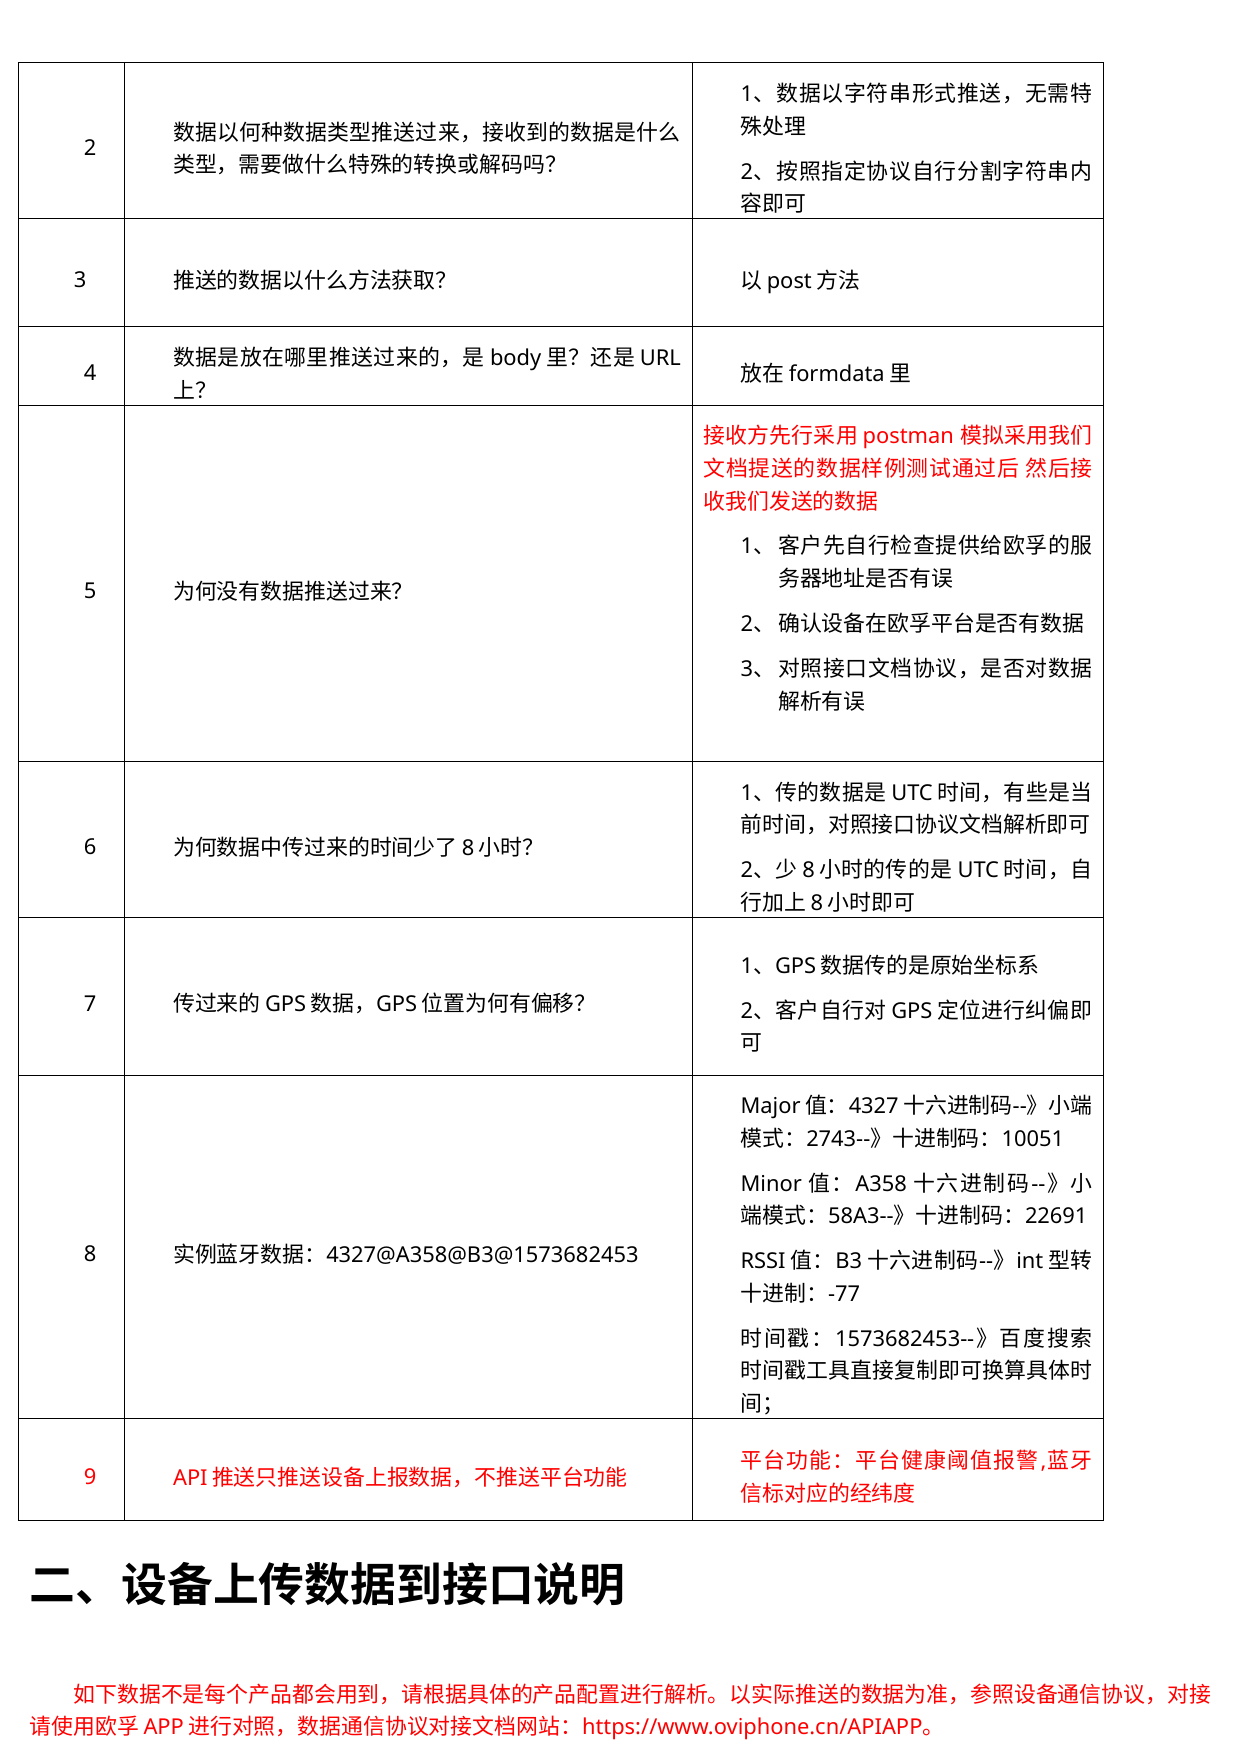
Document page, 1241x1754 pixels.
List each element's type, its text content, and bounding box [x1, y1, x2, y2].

table_cell 3 [19, 219, 124, 326]
table_cell 传过来的GPS数据，GPS位置为何有偏移？ [125, 918, 692, 1074]
table_cell 6 [19, 762, 124, 917]
table_cell 实例蓝牙数据：4327@A358@B3@1573682453 [125, 1076, 692, 1418]
table_cell 为何没有数据推送过来？ [125, 406, 692, 761]
table_cell 4 [19, 327, 124, 405]
table_cell 数据以何种数据类型推送过来，接收到的数据是什么类型，需要做什么特殊的转换或解码吗？ [125, 63, 692, 218]
table_cell 1、数据以字符串形式推送，无需特殊处理 2、按照指定协议自行分割字符串内容即可 [693, 63, 1103, 218]
table_cell 5 [19, 406, 124, 761]
table_cell 接收方先行采用postman 模拟采用我们文档提送的数据样例测试通过后 然后接收我们发送的数据 客户先自行检查提供给欧孚的服务器地址是否有误 确认设备在欧孚平台是否有数据 对照接口文档协议，是否对数据解析有误 [693, 406, 1103, 761]
table_cell 2 [19, 63, 124, 218]
table_cell 7 [19, 918, 124, 1074]
table_cell Major值：4327十六进制码--》小端模式：2743--》十进制码：10051 Minor值：A358十六进制码--》小端模式：58A3--》十进制码：22691 RSSI值：B3十六进制码--》int型转十进制：-77 时间戳：1573682453--》百度搜索时间戳工具直接复制即可换算具体时间； [693, 1076, 1103, 1418]
table_cell 推送的数据以什么方法获取？ [125, 219, 692, 326]
table_cell 8 [19, 1076, 124, 1418]
table_cell 为何数据中传过来的时间少了8小时？ [125, 762, 692, 917]
table_cell 1、传的数据是UTC时间，有些是当前时间，对照接口协议文档解析即可 2、少8小时的传的是UTC时间，自行加上8小时即可 [693, 762, 1103, 917]
table_cell 1、GPS数据传的是原始坐标系 2、客户自行对GPS定位进行纠偏即可 [693, 918, 1103, 1074]
table_cell 放在formdata里 [693, 327, 1103, 405]
table_cell 数据是放在哪里推送过来的，是body里？还是URL上？ [125, 327, 692, 405]
table_cell 9 [19, 1419, 124, 1520]
table_cell 平台功能：平台健康阈值报警,蓝牙信标对应的经纬度 [693, 1419, 1103, 1520]
table_cell 以post方法 [693, 219, 1103, 326]
text 如下数据不是每个产品都会用到，请根据具体的产品配置进行解析。以实际推送的数据为准，参照设备通信协议，对接请使用欧孚APP进行对照，数据通信协议对接文档网站：https://www.oviphone.cn/APIAPP。 [29, 1676, 1211, 1741]
subtitle 二、设备上传数据到接口说明 [29, 1533, 1211, 1631]
table_cell API推送只推送设备上报数据，不推送平台功能 [125, 1419, 692, 1520]
